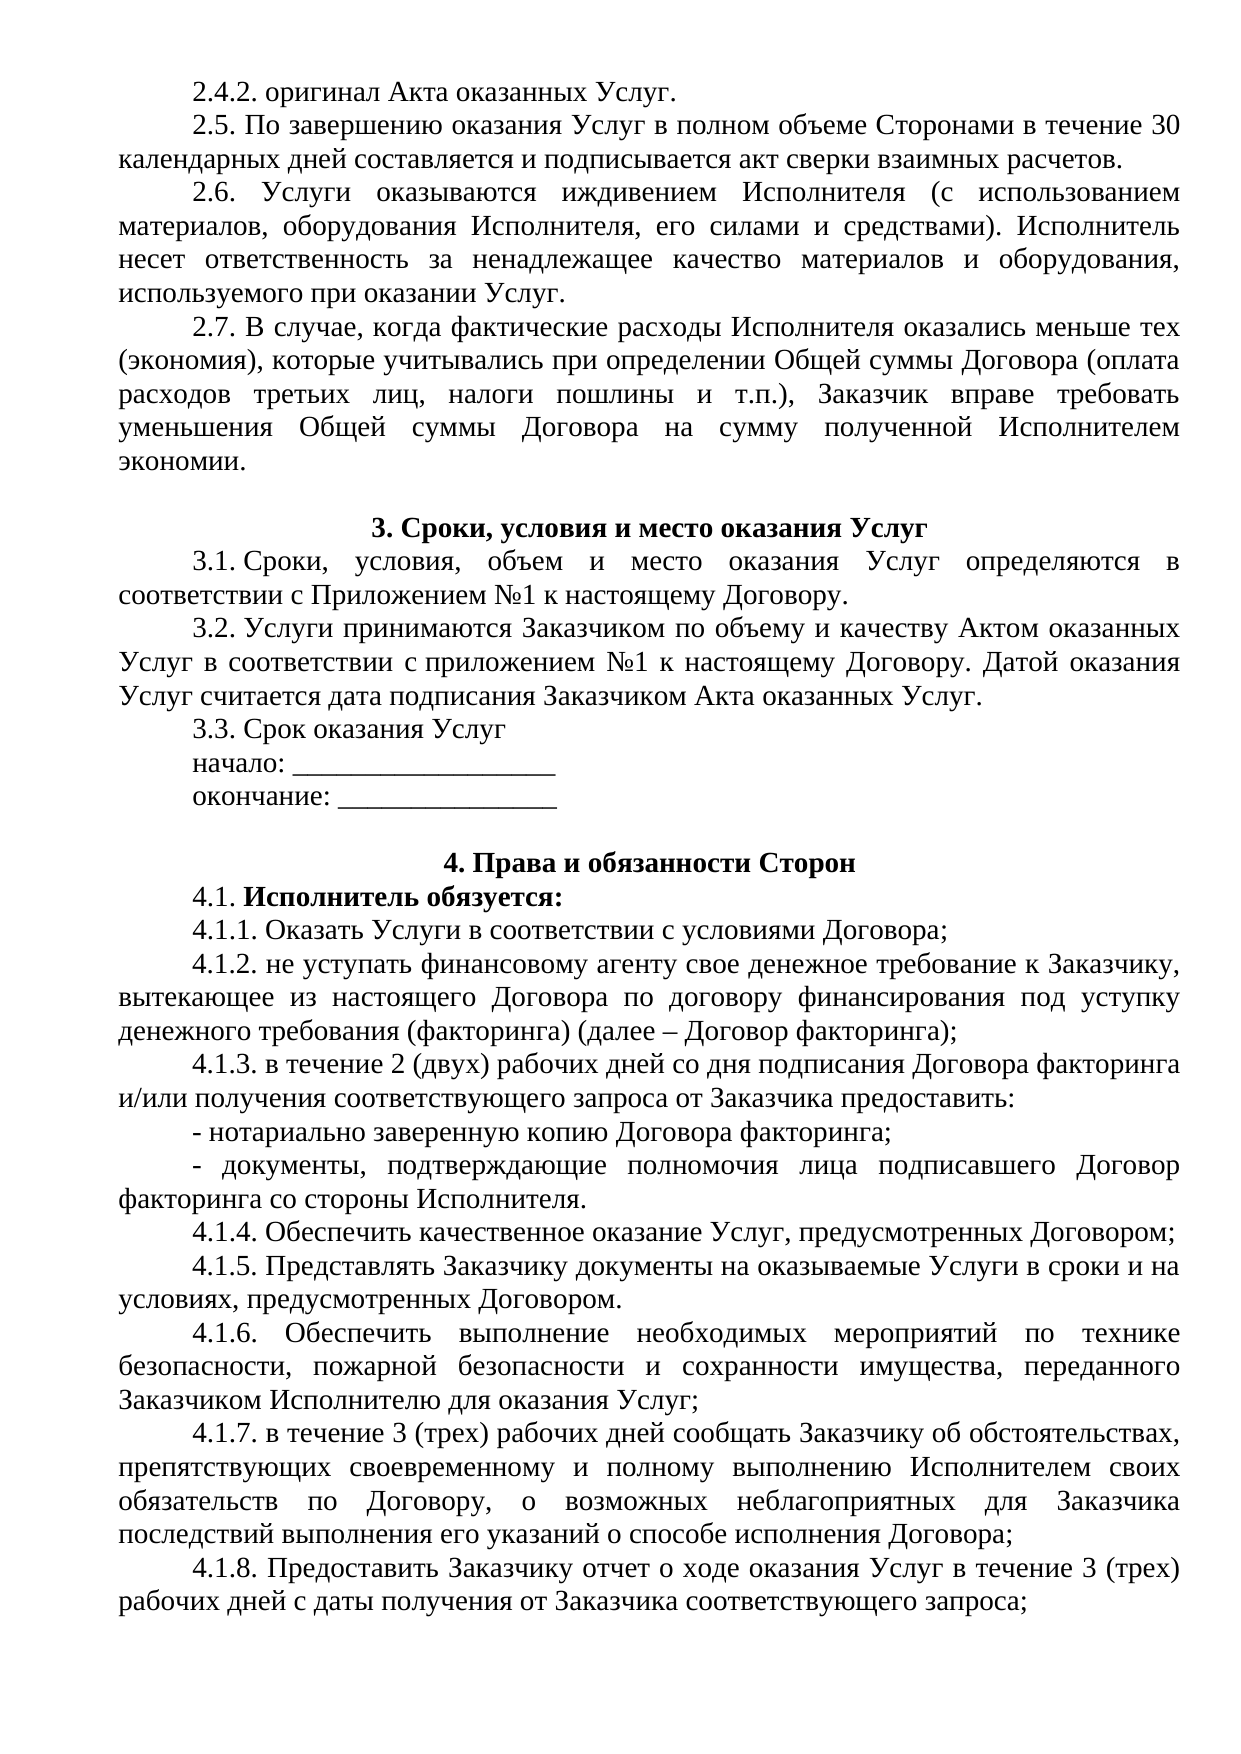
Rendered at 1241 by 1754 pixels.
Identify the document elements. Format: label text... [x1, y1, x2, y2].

text 3. Сроки, условия и место оказания Услуг [118, 510, 1181, 543]
text 2.6. Услуги оказываются иждивением Исполнителя (с использованием материалов, оборудования Исполнителя, его силами и средствами). Исполнитель несет ответственность за ненадлежащее качество материалов и оборудования, используемого при оказании Услуг. [118, 174, 1181, 309]
text начало: __________________ [118, 745, 1181, 778]
text 2.7. В случае, когда фактические расходы Исполнителя оказались меньше тех (экономия), которые учитывались при определении Общей суммы Договора (оплата расходов третьих лиц, налоги пошлины и т.п.), Заказчик вправе требовать уменьшения Общей суммы Договора на сумму полученной Исполнителем экономии. [118, 309, 1181, 476]
text 4.1.5. Представлять Заказчику документы на оказываемые Услуги в сроки и на условиях, предусмотренных Договором. [118, 1248, 1181, 1315]
text 4.1.3. в течение 2 (двух) рабочих дней со дня подписания Договора факторинга и/или получения соответствующего запроса от Заказчика предоставить: [118, 1047, 1181, 1114]
text окончание: _______________ [118, 778, 1181, 812]
text 4.1.1. Оказать Услуги в соответствии с условиями Договора; [118, 912, 1181, 946]
text 3.1. Сроки, условия, объем и место оказания Услуг определяются в соответствии с Приложением №1 к настоящему Договору. [118, 543, 1181, 611]
text - нотариально заверенную копию Договора факторинга; [118, 1114, 1181, 1147]
text 3.2. Услуги принимаются Заказчиком по объему и качеству Актом оказанных Услуг в соответствии с приложением №1 к настоящему Договору. Датой оказания Услуг считается дата подписания Заказчиком Акта оказанных Услуг. [118, 611, 1181, 711]
text 4.1.4. Обеспечить качественное оказание Услуг, предусмотренных Договором; [118, 1214, 1181, 1248]
text 2.5. По завершению оказания Услуг в полном объеме Сторонами в течение 30 календарных дней составляется и подписывается акт сверки взаимных расчетов. [118, 107, 1181, 174]
text 2.4.2. оригинал Акта оказанных Услуг. [118, 74, 1181, 107]
text 4.1.2. не уступать финансовому агенту свое денежное требование к Заказчику, вытекающее из настоящего Договора по договору финансирования под уступку денежного требования (факторинга) (далее – Договор факторинга); [118, 946, 1181, 1047]
text 4.1. Исполнитель обязуется: [118, 879, 1181, 912]
text 4. Права и обязанности Сторон [118, 845, 1181, 879]
text 4.1.6. Обеспечить выполнение необходимых мероприятий по технике безопасности, пожарной безопасности и сохранности имущества, переданного Заказчиком Исполнителю для оказания Услуг; [118, 1315, 1181, 1416]
text - документы, подтверждающие полномочия лица подписавшего Договор факторинга со стороны Исполнителя. [118, 1147, 1181, 1214]
text 4.1.7. в течение 3 (трех) рабочих дней сообщать Заказчику об обстоятельствах, препятствующих своевременному и полному выполнению Исполнителем своих обязательств по Договору, о возможных неблагоприятных для Заказчика последствий выполнения его указаний о способе исполнения Договора; [118, 1416, 1181, 1550]
text 3.3. Срок оказания Услуг [118, 711, 1181, 745]
text 4.1.8. Предоставить Заказчику отчет о ходе оказания Услуг в течение 3 (трех) рабочих дней с даты получения от Заказчика соответствующего запроса; [118, 1550, 1181, 1617]
